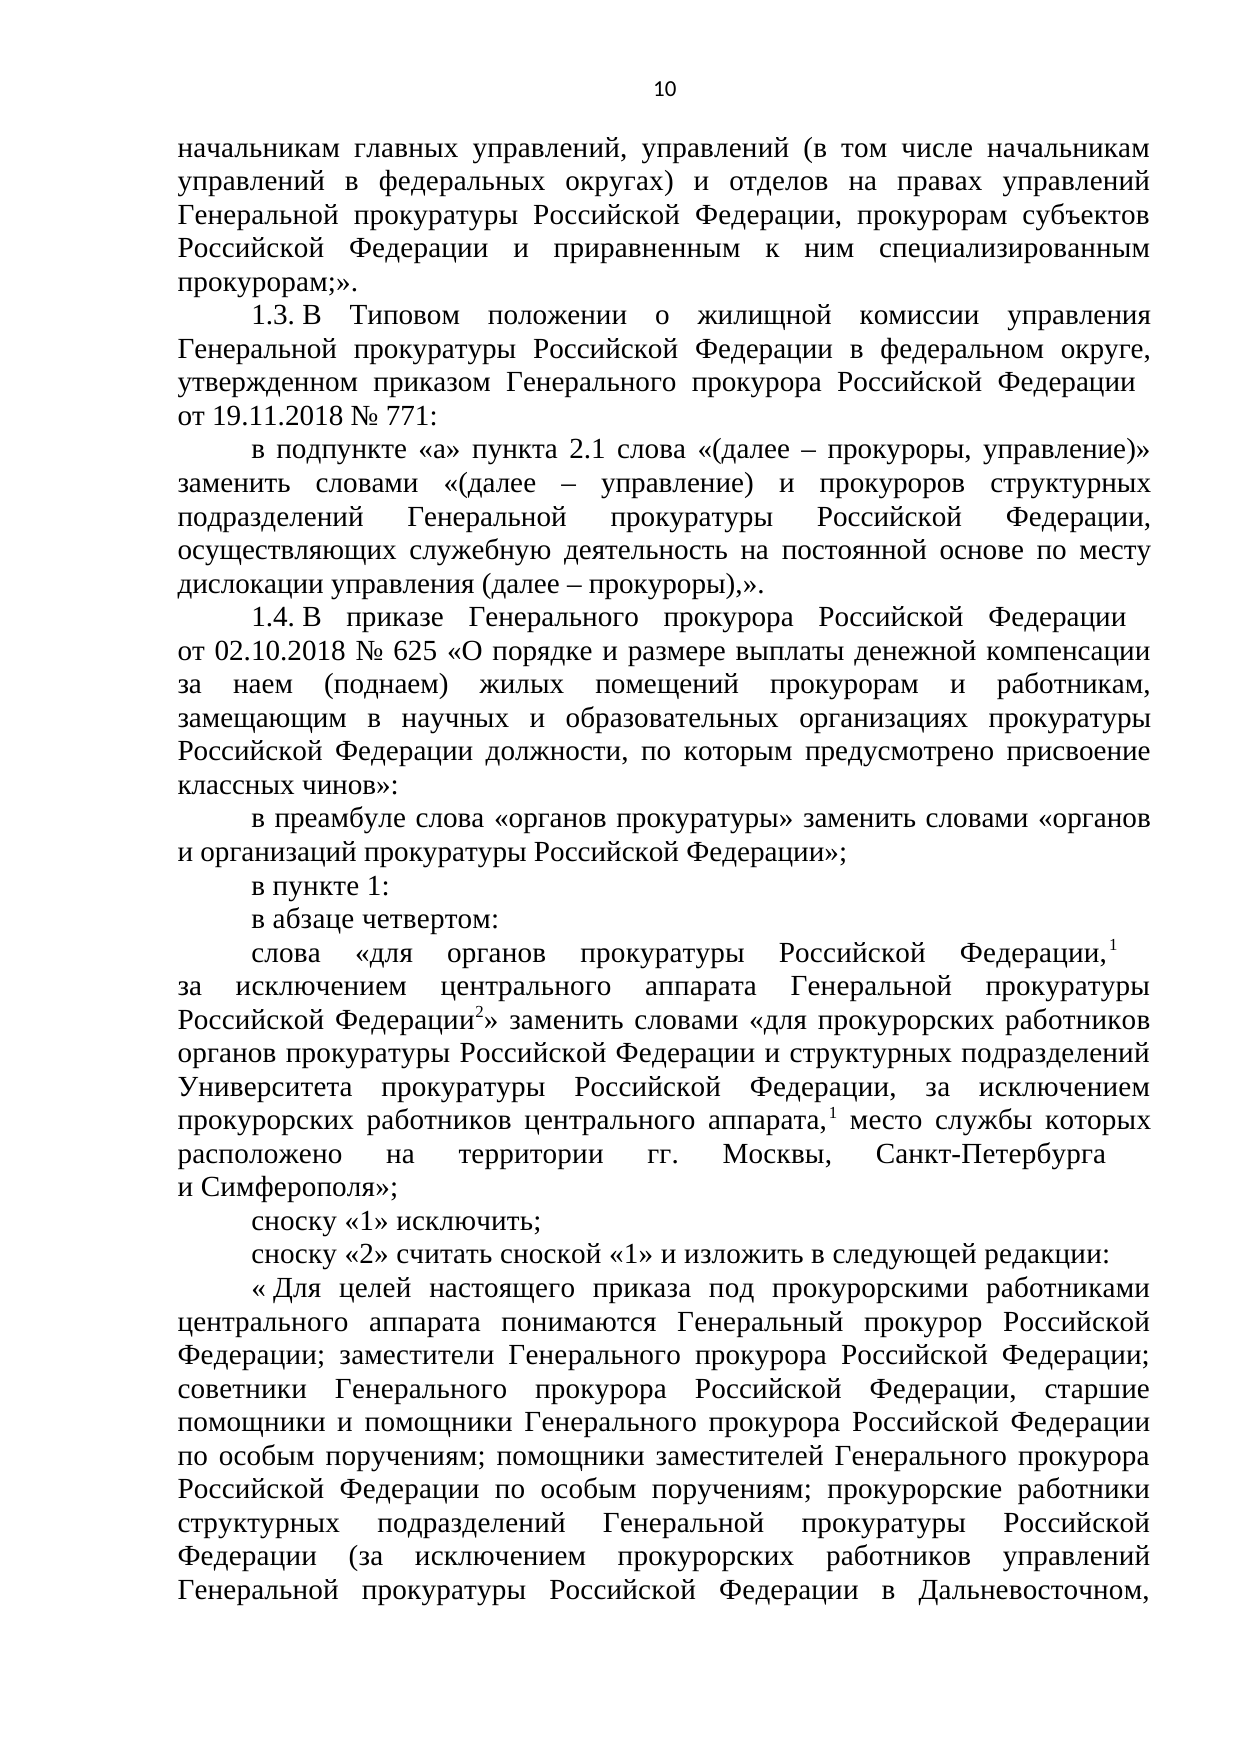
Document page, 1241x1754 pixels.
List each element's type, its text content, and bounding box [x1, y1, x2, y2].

text сноску «1» исключить; [177, 1203, 1152, 1237]
text в абзаце четвертом: [177, 901, 1152, 935]
text в преамбуле слова «органов прокуратуры» заменить словами «органов и организаций прокуратуры Российской Федерации»; [177, 801, 1152, 868]
text в пункте 1: [177, 868, 1152, 901]
text в подпункте «а» пункта 2.1 слова «(далее – прокуроры, управление)» заменить словами «(далее – управление) и прокуроров структурных подразделений Генеральной прокуратуры Российской Федерации, осуществляющих служебную деятельность на постоянной основе по месту дислокации управления (далее – прокуроры),». [177, 432, 1152, 599]
text 1.4. В приказе Генерального прокурора Российской Федерации от 02.10.2018 № 625 «О порядке и размере выплаты денежной компенсации за наем (поднаем) жилых помещений прокурорам и работникам, замещающим в научных и образовательных организациях прокуратуры Российской Федерации должности, по которым предусмотрено присвоение классных чинов»: [177, 599, 1152, 801]
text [177, 130, 1152, 297]
text слова «для органов прокуратуры Российской Федерации,1 за исключением центрального аппарата Генеральной прокуратуры Российской Федерации2» заменить словами «для прокурорских работников органов прокуратуры Российской Федерации и структурных подразделений Университета прокуратуры Российской Федерации, за исключением прокурорских работников центрального аппарата,1 место службы которых расположено на территории гг. Москвы, Санкт-Петербурга и Симферополя»; [177, 935, 1152, 1203]
text сноску «2» считать сноской «1» и изложить в следующей редакции: [177, 1237, 1152, 1270]
text 1.3. В Типовом положении о жилищной комиссии управления Генеральной прокуратуры Российской Федерации в федеральном округе, утвержденном приказом Генерального прокурора Российской Федерации от 19.11.2018 № 771: [177, 297, 1152, 432]
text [177, 1270, 1152, 1606]
